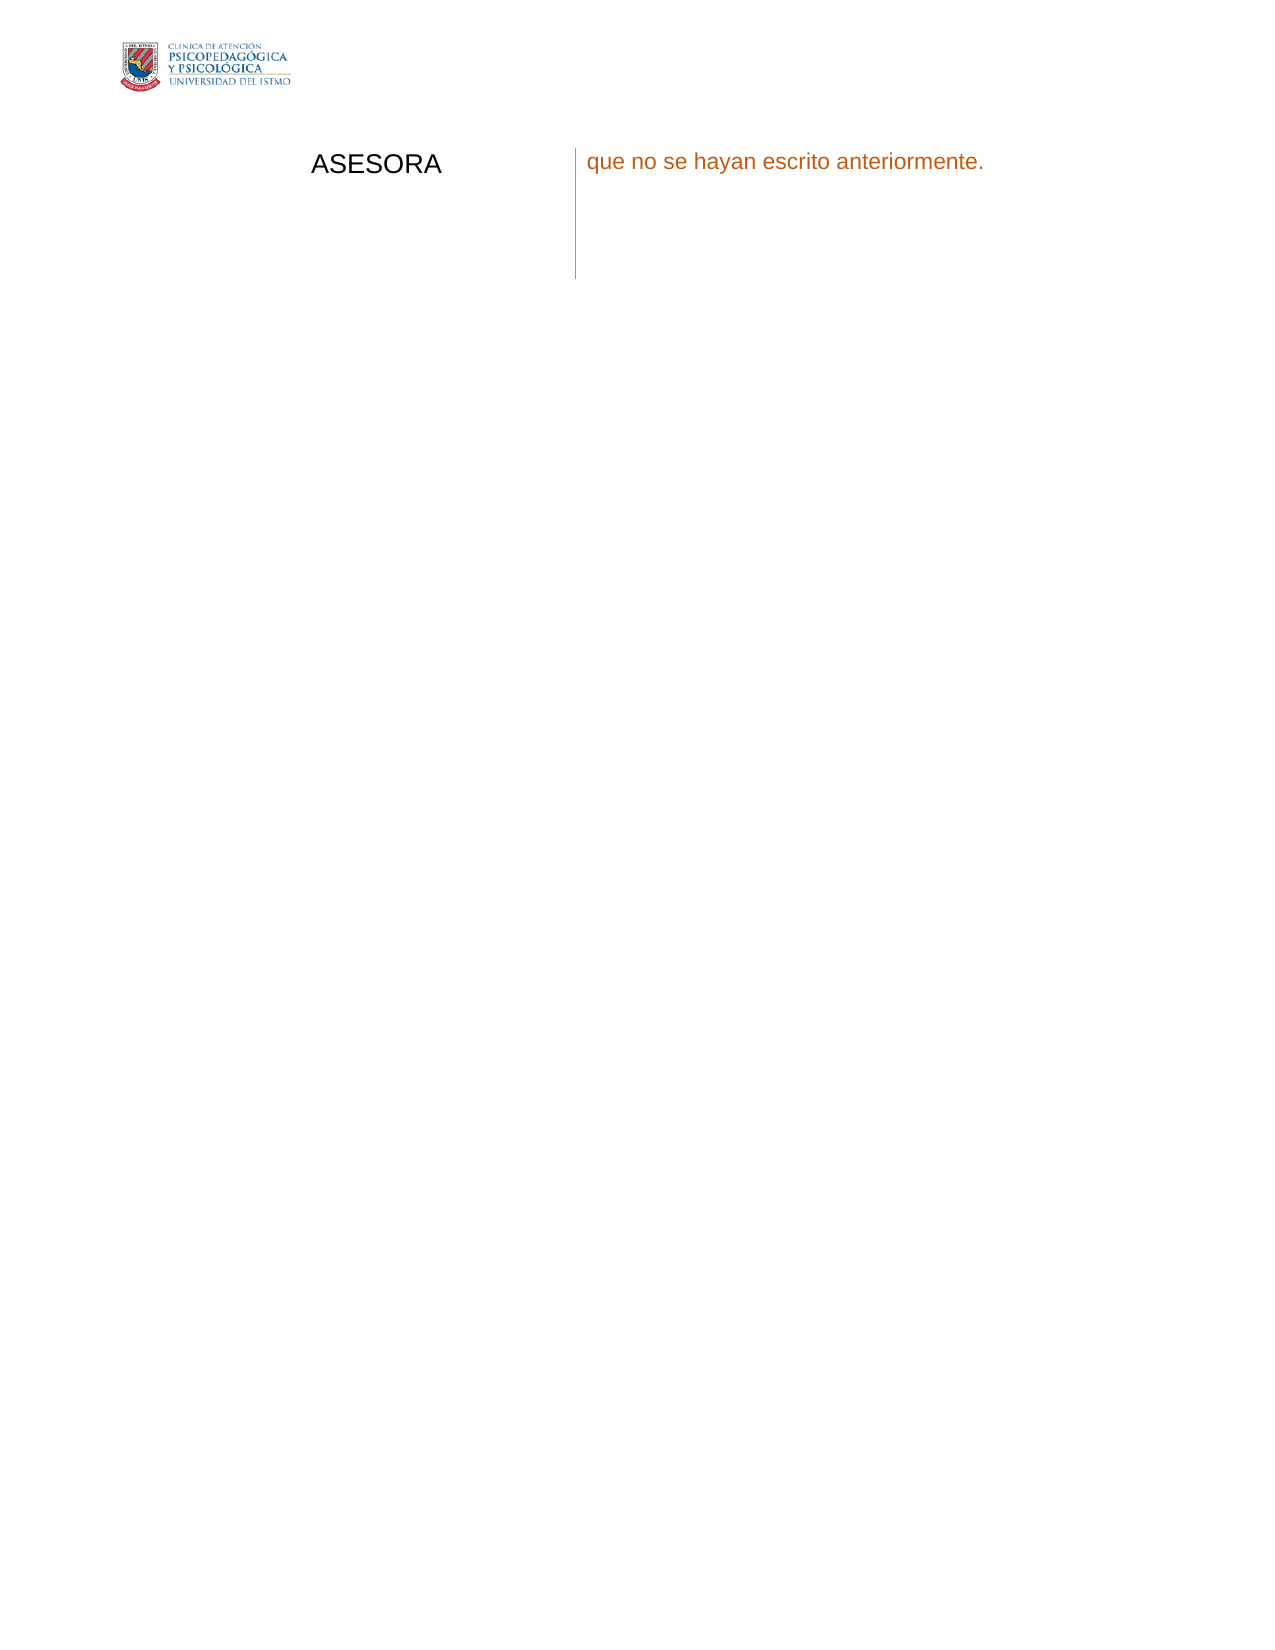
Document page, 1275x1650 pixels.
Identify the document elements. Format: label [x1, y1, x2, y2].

table_cell [576, 148, 1137, 279]
picture [87, 25, 330, 113]
table_cell [177, 148, 575, 279]
